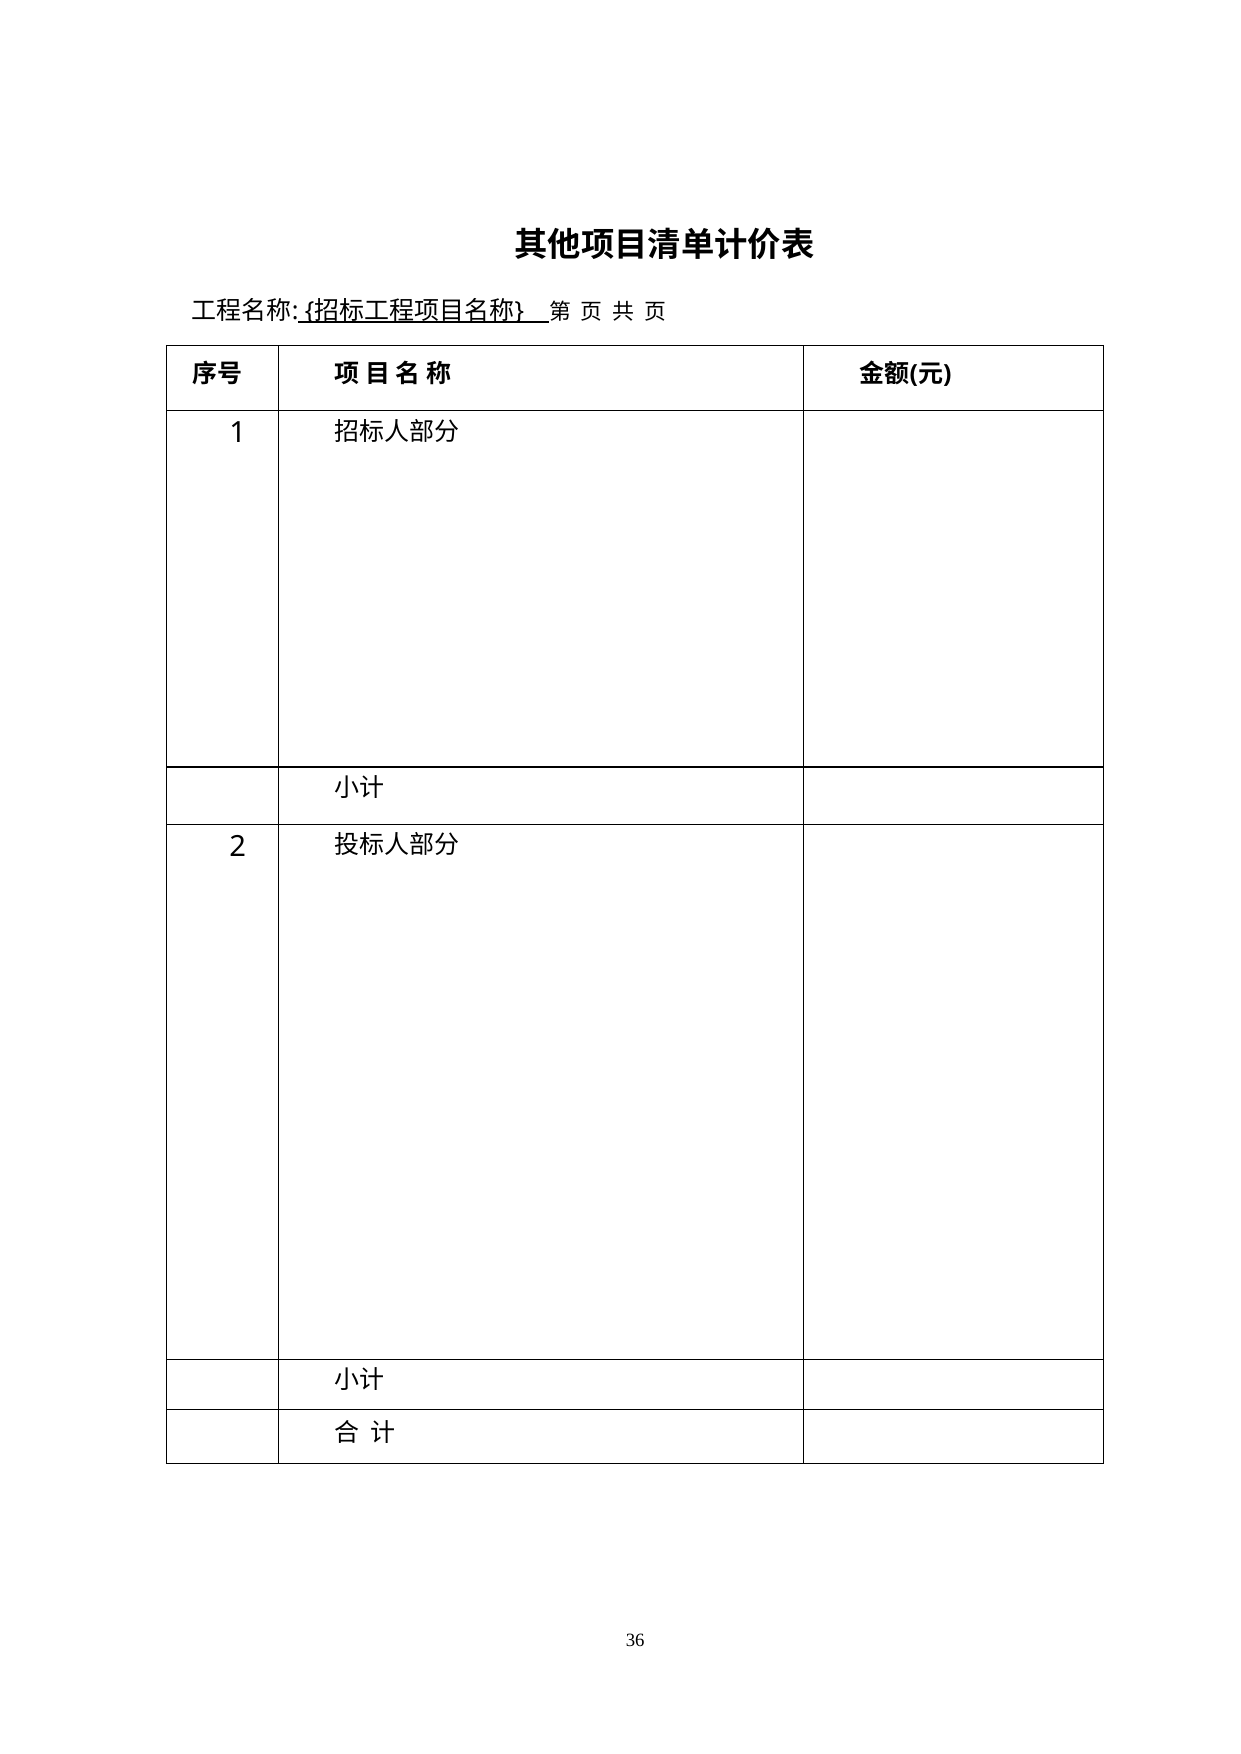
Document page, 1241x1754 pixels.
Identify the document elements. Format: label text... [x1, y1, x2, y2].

table_cell [804, 1410, 1103, 1463]
table_cell 招标人部分 [279, 411, 803, 766]
text 其他项目清单计价表 [148, 218, 1122, 266]
table_cell [804, 411, 1103, 766]
table_cell 小计 [279, 1360, 803, 1408]
table_header 序号 [167, 346, 278, 410]
table_cell [804, 825, 1103, 1359]
table_cell 1 [167, 411, 278, 766]
table_cell 投标人部分 [279, 825, 803, 1359]
table_cell [804, 768, 1103, 824]
table_cell [167, 1360, 278, 1408]
table_cell 小计 [279, 768, 803, 824]
text 工程名称: {招标工程项目名称} 第 页 共 页 [148, 290, 1122, 327]
table_cell 2 [167, 825, 278, 1359]
table_header 金额(元) [804, 346, 1103, 410]
table_cell 合 计 [279, 1410, 803, 1463]
table_cell [167, 1410, 278, 1463]
table_cell [167, 768, 278, 824]
table_header 项 目 名 称 [279, 346, 803, 410]
table_cell [804, 1360, 1103, 1408]
